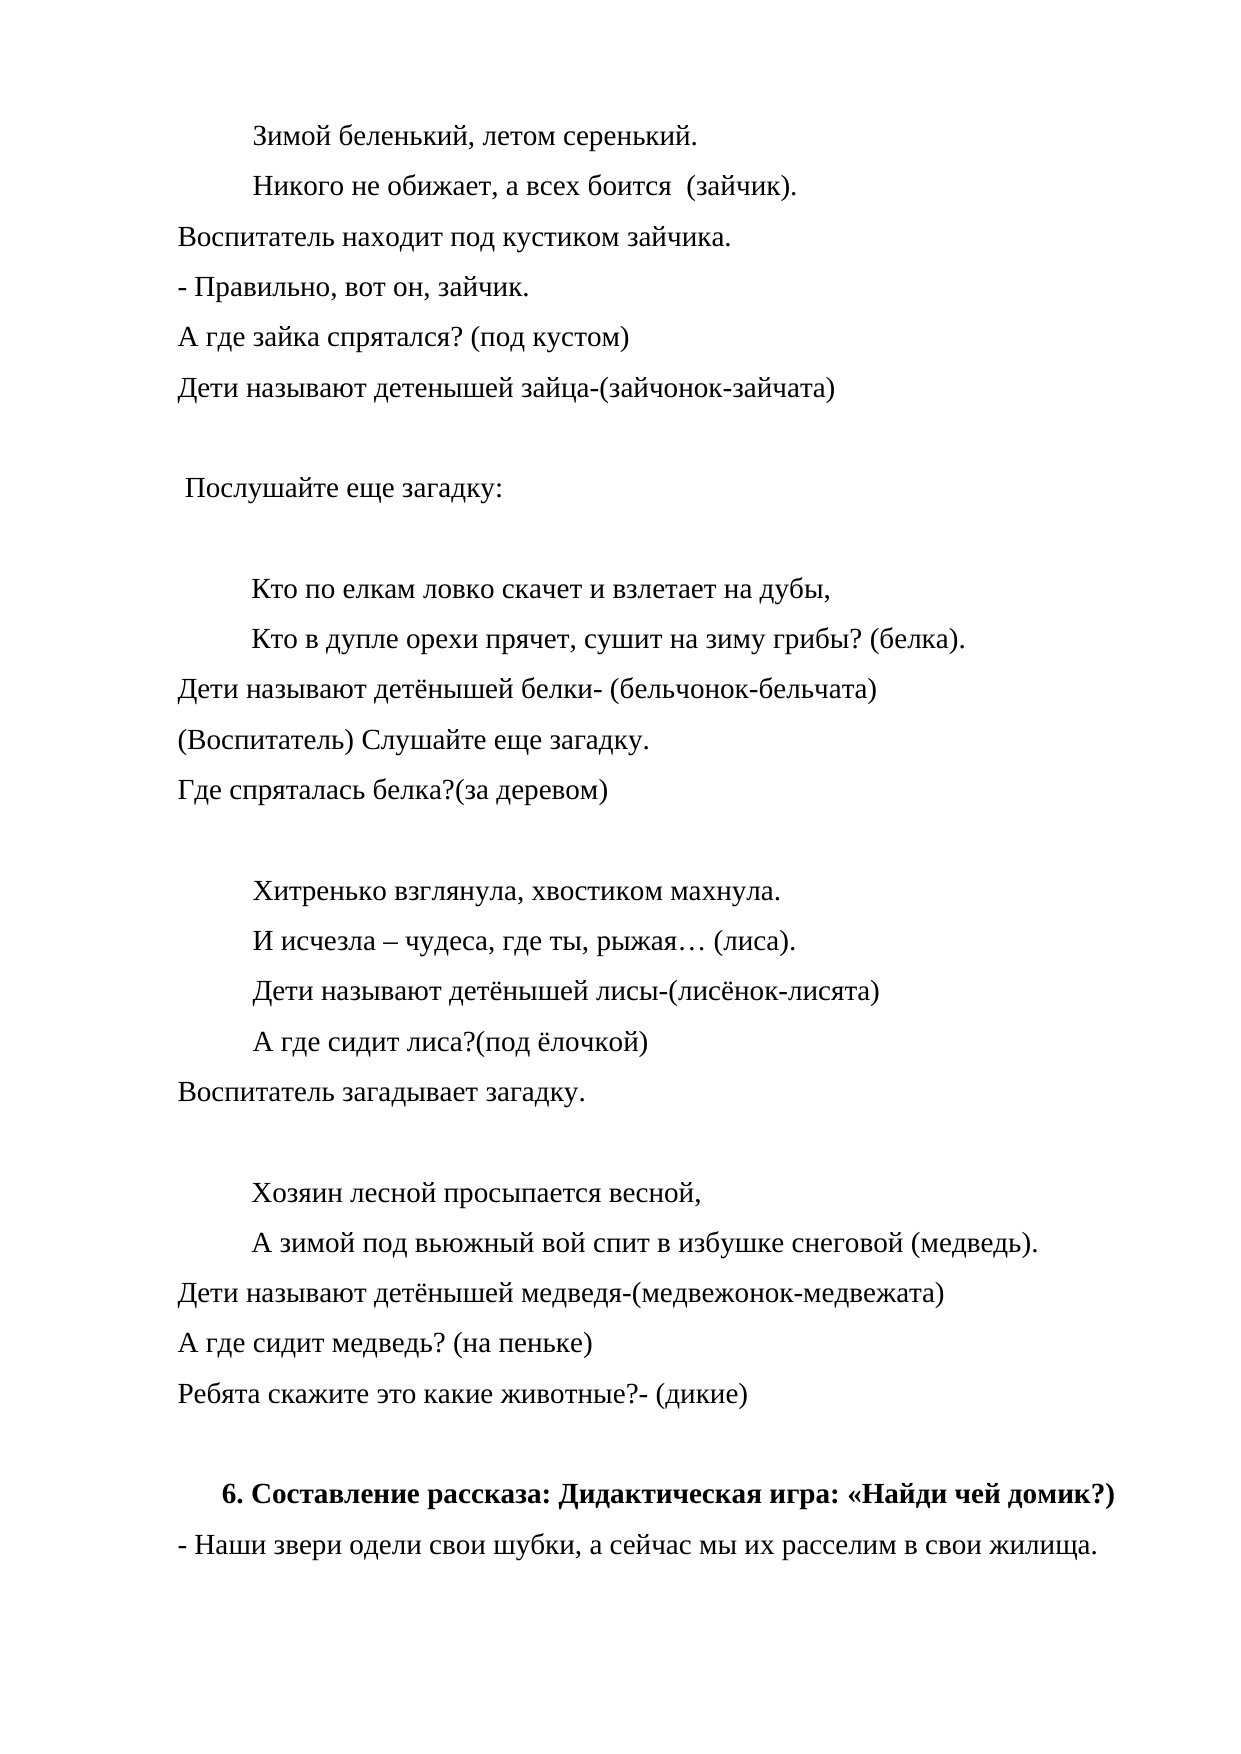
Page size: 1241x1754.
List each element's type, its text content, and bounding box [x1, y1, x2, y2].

text А где сидит лиса?(под ёлочкой) [177, 1024, 1152, 1057]
text Послушайте еще загадку: [177, 470, 1152, 504]
text Где спряталась белка?(за деревом) [177, 772, 1152, 806]
text И исчезла – чудеса, где ты, рыжая… (лиса). [177, 923, 1152, 957]
text Кто в дупле орехи прячет, сушит на зиму грибы? (белка). [177, 621, 1152, 655]
text Ребята скажите это какие животные?- (дикие) [177, 1376, 1152, 1409]
text А где сидит медведь? (на пеньке) [177, 1326, 1152, 1359]
text Хитренько взглянула, хвостиком махнула. [177, 873, 1152, 906]
text (Воспитатель) Слушайте еще загадку. [177, 722, 1152, 755]
text Воспитатель находит под кустиком зайчика. [177, 219, 1152, 252]
text Воспитатель загадывает загадку. [177, 1074, 1152, 1108]
text Дети называют детёнышей белки- (бельчонок-бельчата) [177, 672, 1152, 705]
text Дети называют детенышей зайца-(зайчонок-зайчата) [177, 370, 1152, 403]
text Кто по елкам ловко скачет и взлетает на дубы, [177, 571, 1152, 604]
text Хозяин лесной просыпается весной, [177, 1175, 1152, 1208]
text Зимой беленький, летом серенький. [177, 118, 1152, 152]
text Дети называют детёнышей лисы-(лисёнок-лисята) [177, 973, 1152, 1007]
text 6. Составление рассказа: Дидактическая игра: «Найди чей домик?) [177, 1477, 1152, 1510]
text - Наши звери одели свои шубки, а сейчас мы их расселим в свои жилища. [177, 1527, 1152, 1560]
text А где зайка спрятался? (под кустом) [177, 319, 1152, 353]
text Дети называют детёнышей медведя-(медвежонок-медвежата) [177, 1275, 1152, 1309]
text Никого не обижает, а всех боится (зайчик). [177, 168, 1152, 202]
text - Правильно, вот он, зайчик. [177, 269, 1152, 303]
text А зимой под вьюжный вой спит в избушке снеговой (медведь). [177, 1225, 1152, 1258]
